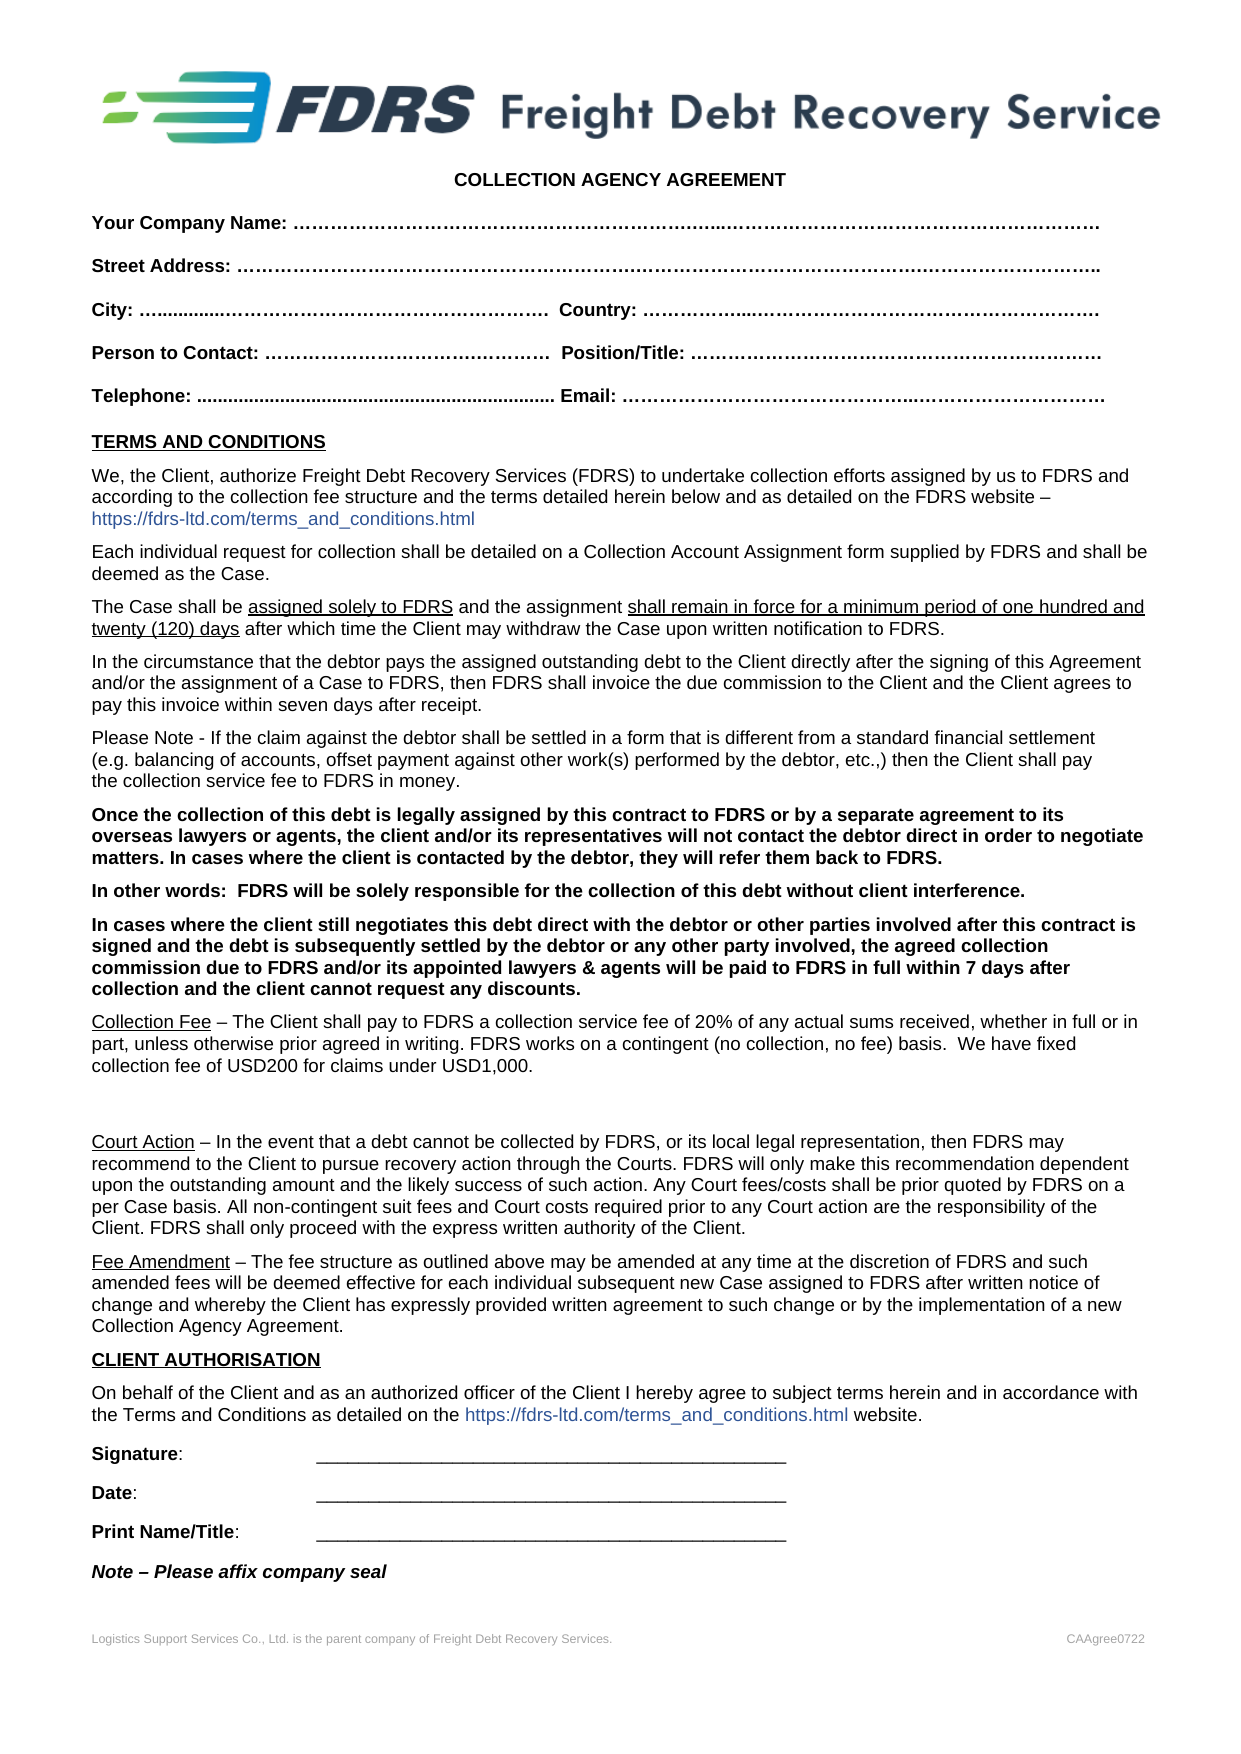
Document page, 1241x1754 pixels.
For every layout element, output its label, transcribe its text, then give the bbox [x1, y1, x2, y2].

text Street Address: ……………………………………………………….……………………………………….……………………….. [91, 255, 1149, 277]
text TERMS AND CONDITIONS [91, 431, 1149, 453]
text We, the Client, authorize Freight Debt Recovery Services (FDRS) to undertake collection efforts assigned by us to FDRS and according to the collection fee structure and the terms detailed herein below and as detailed on the FDRS website – https://fdrs-ltd.com/terms_and_conditions.html [91, 464, 1149, 529]
text Logistics Support Services Co., Ltd. is the parent company of Freight Debt Recovery Services. CAAgree0722 [91, 1632, 1149, 1661]
text In cases where the client still negotiates this debt direct with the debtor or other parties involved after this contract is signed and the debt is subsequently settled by the debtor or any other party involved, the agreed collection commission due to FDRS and/or its appointed lawyers & agents will be paid to FDRS in full within 7 days after collection and the client cannot request any discounts. [91, 913, 1149, 999]
text CLIENT AUTHORISATION [91, 1348, 1149, 1370]
text COLLECTION AGENCY AGREEMENT [91, 169, 1149, 191]
text Note – Please affix company seal [91, 1561, 1149, 1582]
text Please Note - If the claim against the debtor shall be settled in a form that is different from a standard financial settlement (e.g. balancing of accounts, offset payment against other work(s) performed by the debtor, etc.,) then the Client shall pay the collection service fee to FDRS in money. [91, 727, 1149, 792]
text Date: _____________________________________________ [91, 1482, 1149, 1503]
text Telephone: ..................................................................... Email: ………………………………………...………………………… [91, 385, 1149, 406]
text Each individual request for collection shall be detailed on a Collection Account Assignment form supplied by FDRS and shall be deemed as the Case. [91, 541, 1149, 584]
text Your Company Name: ……………………………………………………….…...…………………………………………………… [91, 212, 1149, 234]
text Person to Contact: …………………………….………… Position/Title: ………………………………………………………… [91, 342, 1149, 363]
text On behalf of the Client and as an authorized officer of the Client I hereby agree to subject terms herein and in accordance with the Terms and Conditions as detailed on the https://fdrs-ltd.com/terms_and_conditions.html website. [91, 1382, 1149, 1425]
text Print Name/Title: _____________________________________________ [91, 1521, 1149, 1543]
text The Case shall be assigned solely to FDRS and the assignment shall remain in force for a minimum period of one hundred and twenty (120) days after which time the Client may withdraw the Case upon written notification to FDRS. [91, 596, 1149, 639]
text City: ….............……………………………………………. Country: ……………....………………………………………………. [91, 298, 1149, 320]
text Court Action – In the event that a debt cannot be collected by FDRS, or its local legal representation, then FDRS may recommend to the Client to pursue recovery action through the Courts. FDRS will only make this recommendation dependent upon the outstanding amount and the likely success of such action. Any Court fees/costs shall be prior quoted by FDRS on a per Case basis. All non-contingent suit fees and Court costs required prior to any Court action are the responsibility of the Client. FDRS shall only proceed with the express written authority of the Client. [91, 1131, 1149, 1239]
text Once the collection of this debt is legally assigned by this contract to FDRS or by a separate agreement to its overseas lawyers or agents, the client and/or its representatives will not contact the debtor direct in order to negotiate matters. In cases where the client is contacted by the debtor, they will refer them back to FDRS. [91, 803, 1149, 868]
text Fee Amendment – The fee structure as outlined above may be amended at any time at the discretion of FDRS and such amended fees will be deemed effective for each individual subsequent new Case assigned to FDRS after written notice of change and whereby the Client has expressly provided written agreement to such change or by the implementation of a new Collection Agency Agreement. [91, 1251, 1149, 1337]
text In the circumstance that the debtor pays the assigned outstanding debt to the Client directly after the signing of this Agreement and/or the assignment of a Case to FDRS, then FDRS shall invoice the due commission to the Client and the Client agrees to pay this invoice within seven days after receipt. [91, 651, 1149, 715]
text Collection Fee – The Client shall pay to FDRS a collection service fee of 20% of any actual sums received, whether in full or in part, unless otherwise prior agreed in writing. FDRS works on a contingent (no collection, no fee) basis. We have fixed collection fee of USD200 for claims under USD1,000. [91, 1011, 1149, 1076]
text Signature: _____________________________________________ [91, 1443, 1149, 1464]
picture [91, 60, 1168, 148]
text In other words: FDRS will be solely responsible for the collection of this debt without client interference. [91, 880, 1149, 902]
